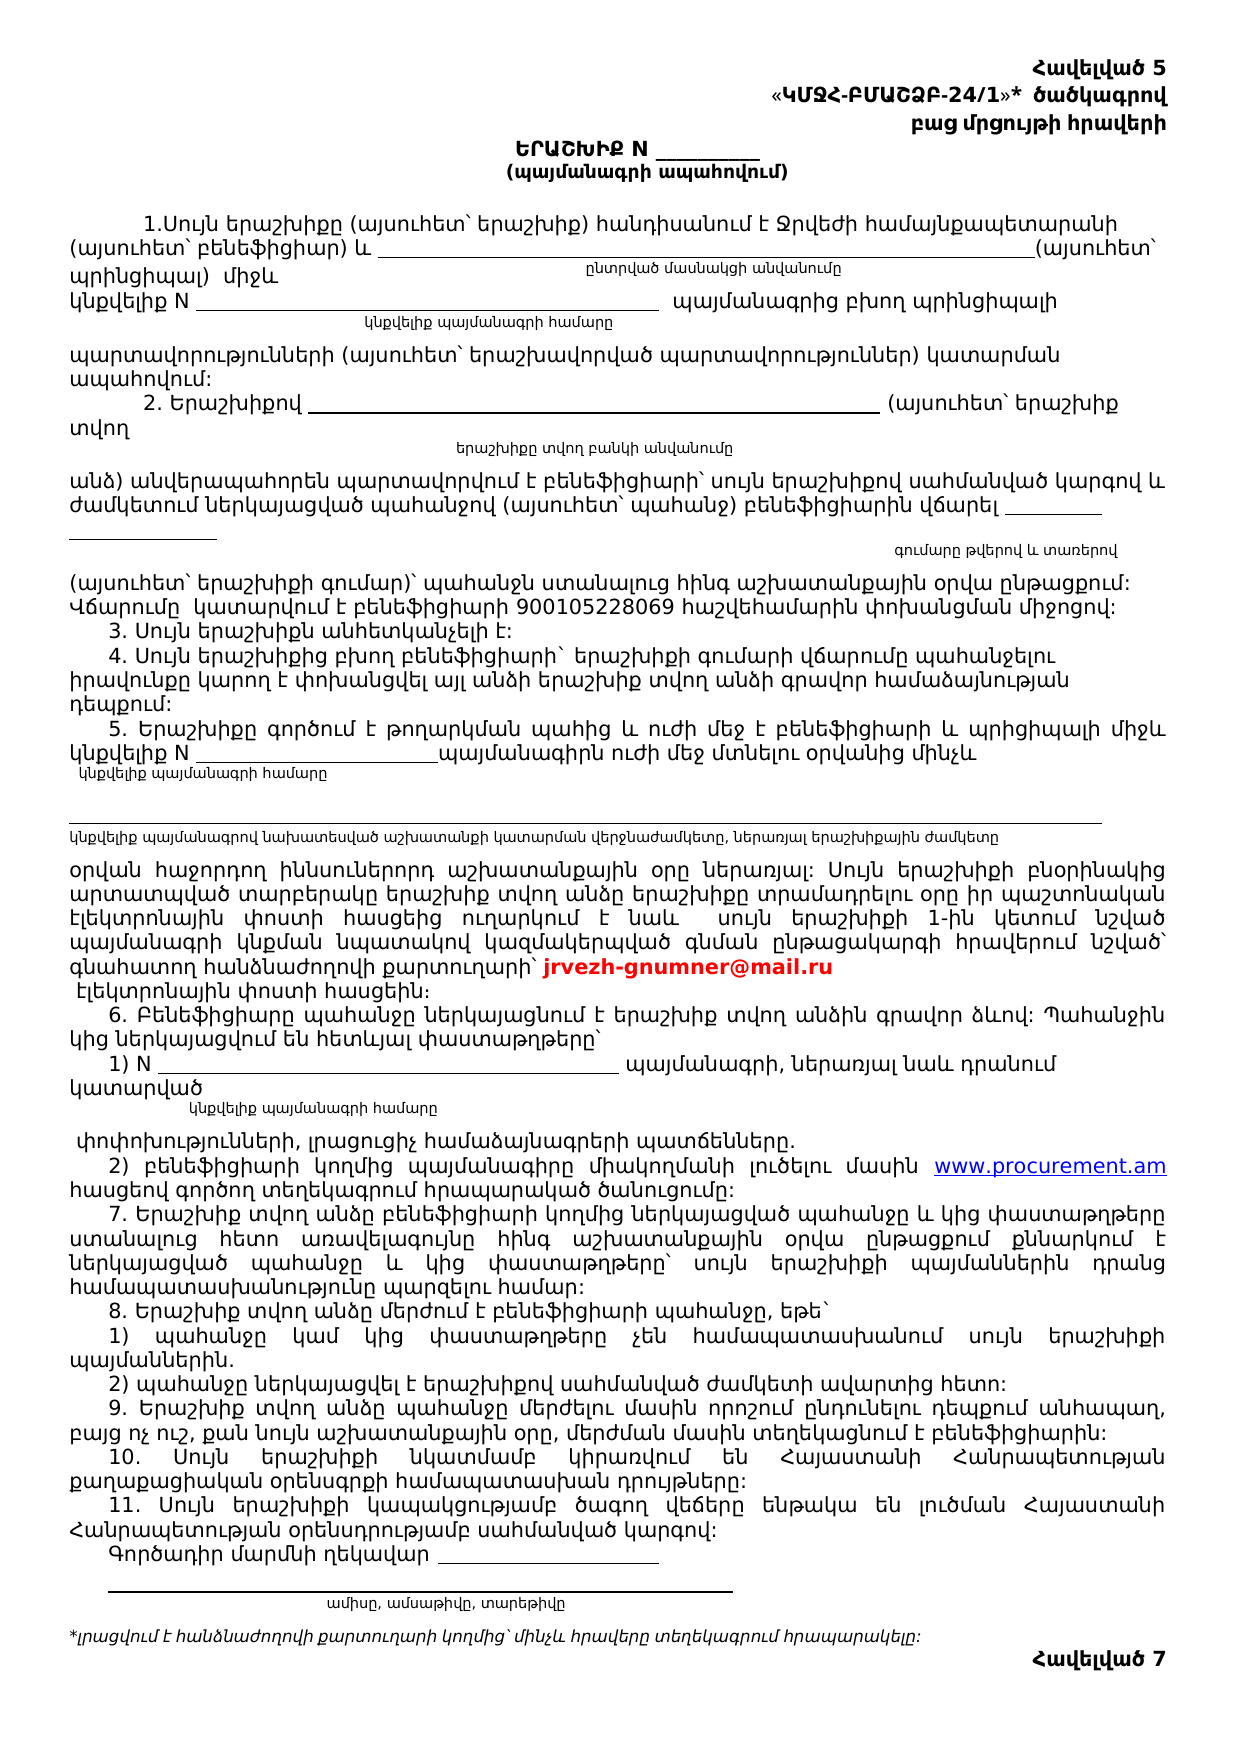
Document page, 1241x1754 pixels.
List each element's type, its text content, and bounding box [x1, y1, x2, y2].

text 6. Բենեֆիցիարը պահանջը ներկայացնում է երաշխիք տվող անձին գրավոր ձևով: Պահանջին կից ներկայացվում են հետևյալ փաստաթղթերը՝ [69, 1003, 1167, 1052]
text 11. Սույն երաշխիքի կապակցությամբ ծագող վեճերը ենթակա են լուծման Հայաստանի Հանրապետության օրենսդրությամբ սահմանված կարգով: [69, 1493, 1167, 1542]
text (այսուհետ՝ երաշխիքի գումար)՝ պահանջն ստանալուց հինգ աշխատանքային օրվա ընթացքում: Վճարումը կատարվում է բենեֆիցիարի 900105228069 հաշվեհամարին փոխանցման միջոցով: [69, 571, 1167, 619]
text երաշխիքը տվող բանկի անվանումը [69, 440, 1167, 469]
text Հավելված 5 [69, 56, 1167, 80]
text կնքվելիք N պայմանագրից բխող պրինցիպալի [69, 289, 1167, 314]
text պարտավորությունների (այսուհետ՝ երաշխավորված պարտավորություններ) կատարման ապահովում: [69, 343, 1167, 391]
text ԵՐԱՇԽԻՔ N __________ [69, 137, 1167, 161]
text 9. Երաշխիք տվող անձը պահանջը մերժելու մասին որոշում ընդունելու դեպքում անհապաղ, բայց ոչ ուշ, քան նույն աշխատանքային օրը, մերժման մասին տեղեկացնում է բենեֆիցիարին: [69, 1396, 1167, 1445]
text (այսուհետ՝ բենեֆիցիար) և (այսուհետ՝ պրինցիպալ) միջև ընտրված մասնակցի անվանումը [69, 236, 1167, 289]
text 2) պահանջը ներկայացվել է երաշխիքով սահմանված ժամկետի ավարտից հետո: [69, 1372, 1167, 1396]
text ամիսը, ամսաթիվը, տարեթիվը [69, 1595, 1167, 1624]
text *լրացվում է հանձնաժողովի քարտուղարի կողմից` մինչև հրավերը տեղեկագրում հրապարակելը: [69, 1624, 1167, 1647]
text կնքվելիք պայմանագրի համարը [69, 765, 1167, 794]
text 3. Սույն երաշխիքն անհետկանչելի է: [69, 619, 1167, 644]
text Հավելված 7 [69, 1647, 1167, 1671]
text 7. Երաշխիք տվող անձը բենեֆիցիարի կողմից ներկայացված պահանջը և կից փաստաթղթերը ստանալուց հետո առավելագույնը հինգ աշխատանքային օրվա ընթացքում քննարկում է ներկայացված պահանջը և կից փաստաթղթերը՝ սույն երաշխիքի պայմաններին դրանց համապատասխանությունը պարզելու համար: [69, 1202, 1167, 1299]
text 8. Երաշխիք տվող անձը մերժում է բենեֆիցիարի պահանջը, եթե` [69, 1299, 1167, 1324]
text «ԿՄՋՀ-ԲՄԱՇՁԲ-24/1»* ծածկագրով [69, 80, 1167, 108]
text կնքվելիք պայմանագրի համարը [69, 1100, 1167, 1129]
text 1) N պայմանագրի, ներառյալ նաև դրանում կատարված [69, 1052, 1167, 1100]
text անձ) անվերապահորեն պարտավորվում է բենեֆիցիարի՝ սույն երաշխիքով սահմանված կարգով և ժամկետում ներկայացված պահանջով (այսուհետ՝ պահանջ) բենեֆիցիարին վճարել [69, 469, 1167, 542]
list կնքվելիք պայմանագրով նախատեսված աշխատանքի կատարման վերջնաժամկետը, ներառյալ երաշխիքային ժամկետը [69, 828, 1167, 858]
text կնքվելիք պայմանագրի համարը [69, 314, 1167, 343]
text գումարը թվերով և տառերով [807, 542, 1167, 571]
text Գործադիր մարմնի ղեկավար [69, 1542, 1167, 1566]
text 1) պահանջը կամ կից փաստաթղթերը չեն համապատասխանում սույն երաշխիքի պայմաններին. [69, 1324, 1167, 1372]
text 1.Սույն երաշխիքը (այսուհետ՝ երաշխիք) հանդիսանում է Ջրվեժի համայնքապետարանի [69, 212, 1167, 236]
text 4. Սույն երաշխիքից բխող բենեֆիցիարի` երաշխիքի գումարի վճարումը պահանջելու իրավունքը կարող է փոխանցվել այլ անձի երաշխիք տվող անձի գրավոր համաձայնության դեպքում: [69, 644, 1167, 717]
list էլեկտրոնային փոստի հասցեին։ [69, 979, 1167, 1003]
text բաց մրցույթի հրավերի [69, 108, 1167, 137]
list օրվան հաջորդող իննսուներորդ աշխատանքային օրը ներառյալ: Սույն երաշխիքի բնօրինակից արտատպված տարբերակը երաշխիք տվող անձը երաշխիքը տրամադրելու օրը իր պաշտոնական էլեկտրոնային փոստի հասցեից ուղարկում է նաև սույն երաշխիքի 1-ին կետում նշված պայմանագրի կնքման նպատակով կազմակերպված գնման ընթացակարգի հրավերում նշված՝ գնահատող հանձնաժողովի քարտուղարի՝ jrvezh-gnumner@mail.ru [69, 858, 1167, 979]
text փոփոխությունների, լրացուցիչ համաձայնագրերի պատճենները. [69, 1129, 1167, 1154]
text 2. Երաշխիքով (այսուհետ՝ երաշխիք տվող [69, 391, 1167, 440]
text (պայմանագրի ապահովում) [69, 161, 1167, 183]
text 10. Սույն երաշխիքի նկատմամբ կիրառվում են Հայաստանի Հանրապետության քաղաքացիական օրենսգրքի համապատասխան դրույթները: [69, 1445, 1167, 1493]
text 2) բենեֆիցիարի կողմից պայմանագիրը միակողմանի լուծելու մասին www.procurement.am հասցեով գործող տեղեկագրում հրապարակած ծանուցումը: [69, 1154, 1167, 1202]
text 5. Երաշխիքը գործում է թողարկման պահից և ուժի մեջ է բենեֆիցիարի և պրիցիպալի միջև կնքվելիք N պայմանագիրն ուժի մեջ մտնելու օրվանից մինչև [69, 717, 1167, 765]
